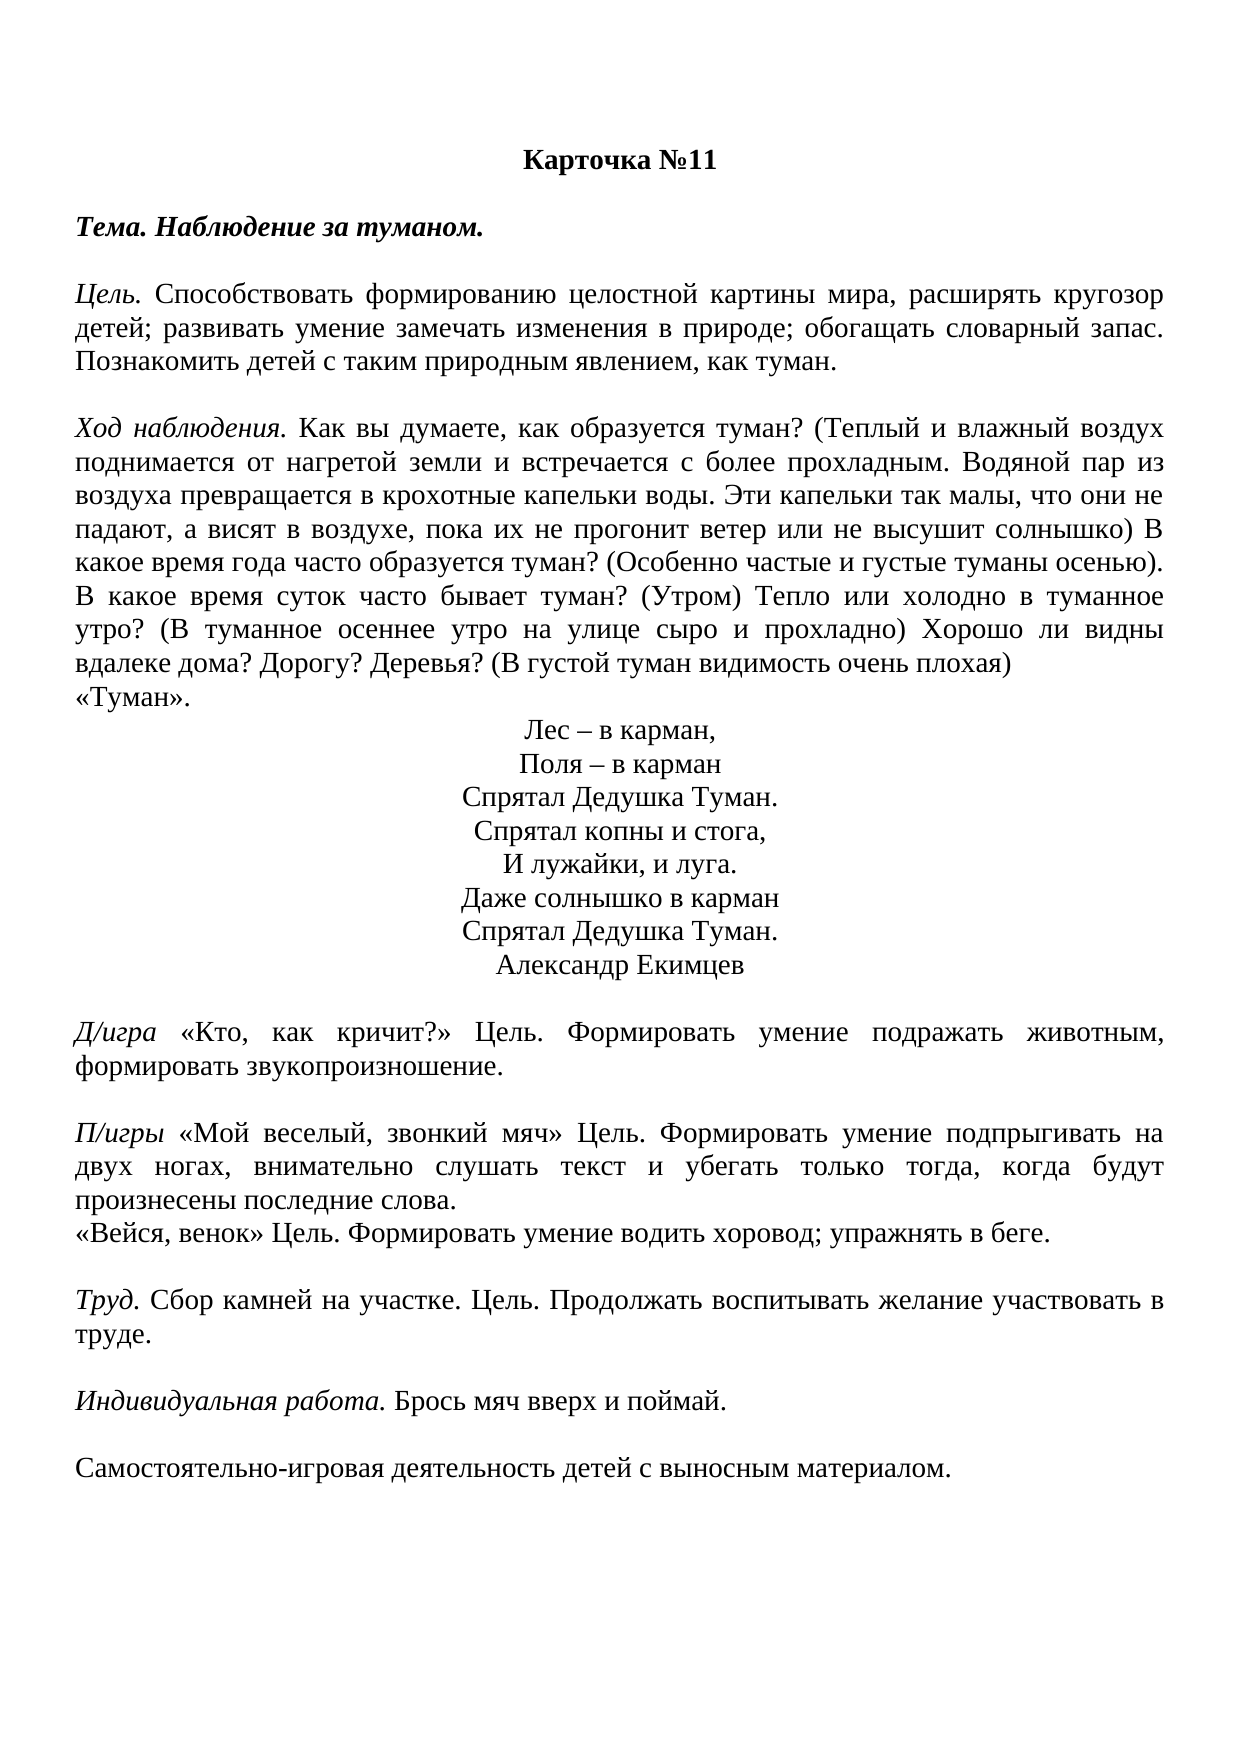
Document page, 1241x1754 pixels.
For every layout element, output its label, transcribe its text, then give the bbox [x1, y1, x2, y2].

text «Туман». [75, 679, 1165, 712]
text Карточка №11 [75, 142, 1165, 176]
text Индивидуальная работа. Брось мяч вверх и поймай. [75, 1383, 1165, 1417]
text Труд. Сбор камней на участке. Цель. Продолжать воспитывать желание участвовать в труде. [75, 1282, 1165, 1349]
text Цель. Способствовать формированию целостной картины мира, расширять кругозор детей; развивать умение замечать изменения в природе; обогащать словарный запас. Познакомить детей с таким природным явлением, как туман. [75, 276, 1165, 377]
text Даже солнышко в карман [75, 880, 1165, 913]
text Самостоятельно-игровая деятельность детей с выносным материалом. [75, 1450, 1165, 1484]
text Поля – в карман [75, 746, 1165, 779]
text Александр Екимцев [75, 947, 1165, 981]
text Спрятал копны и стога, [75, 813, 1165, 846]
text И лужайки, и луга. [75, 846, 1165, 880]
text Спрятал Дедушка Туман. [75, 913, 1165, 947]
text Ход наблюдения. Как вы думаете, как образуется туман? (Теплый и влажный воздух поднимается от нагретой земли и встречается с более прохладным. Водяной пар из воздуха превращается в крохотные капельки воды. Эти капельки так малы, что они не падают, а висят в воздухе, пока их не прогонит ветер или не высушит солнышко) В какое время года часто образуется туман? (Особенно частые и густые туманы осенью). В какое время суток часто бывает туман? (Утром) Тепло или холодно в туманное утро? (В туманное осеннее утро на улице сыро и прохладно) Хорошо ли видны вдалеке дома? Дорогу? Деревья? (В густой туман видимость очень плохая) [75, 410, 1165, 679]
text Тема. Наблюдение за туманом. [75, 209, 1165, 243]
text П/игры «Мой веселый, звонкий мяч» Цель. Формировать умение подпрыгивать на двух ногах, внимательно слушать текст и убегать только тогда, когда будут произнесены последние слова. [75, 1115, 1165, 1215]
text «Вейся, венок» Цель. Формировать умение водить хоровод; упражнять в беге. [75, 1215, 1165, 1249]
text Спрятал Дедушка Туман. [75, 779, 1165, 813]
text Д/игра «Кто, как кричит?» Цель. Формировать умение подражать животным, формировать звукопроизношение. [75, 1014, 1165, 1081]
text Лес – в карман, [75, 712, 1165, 746]
